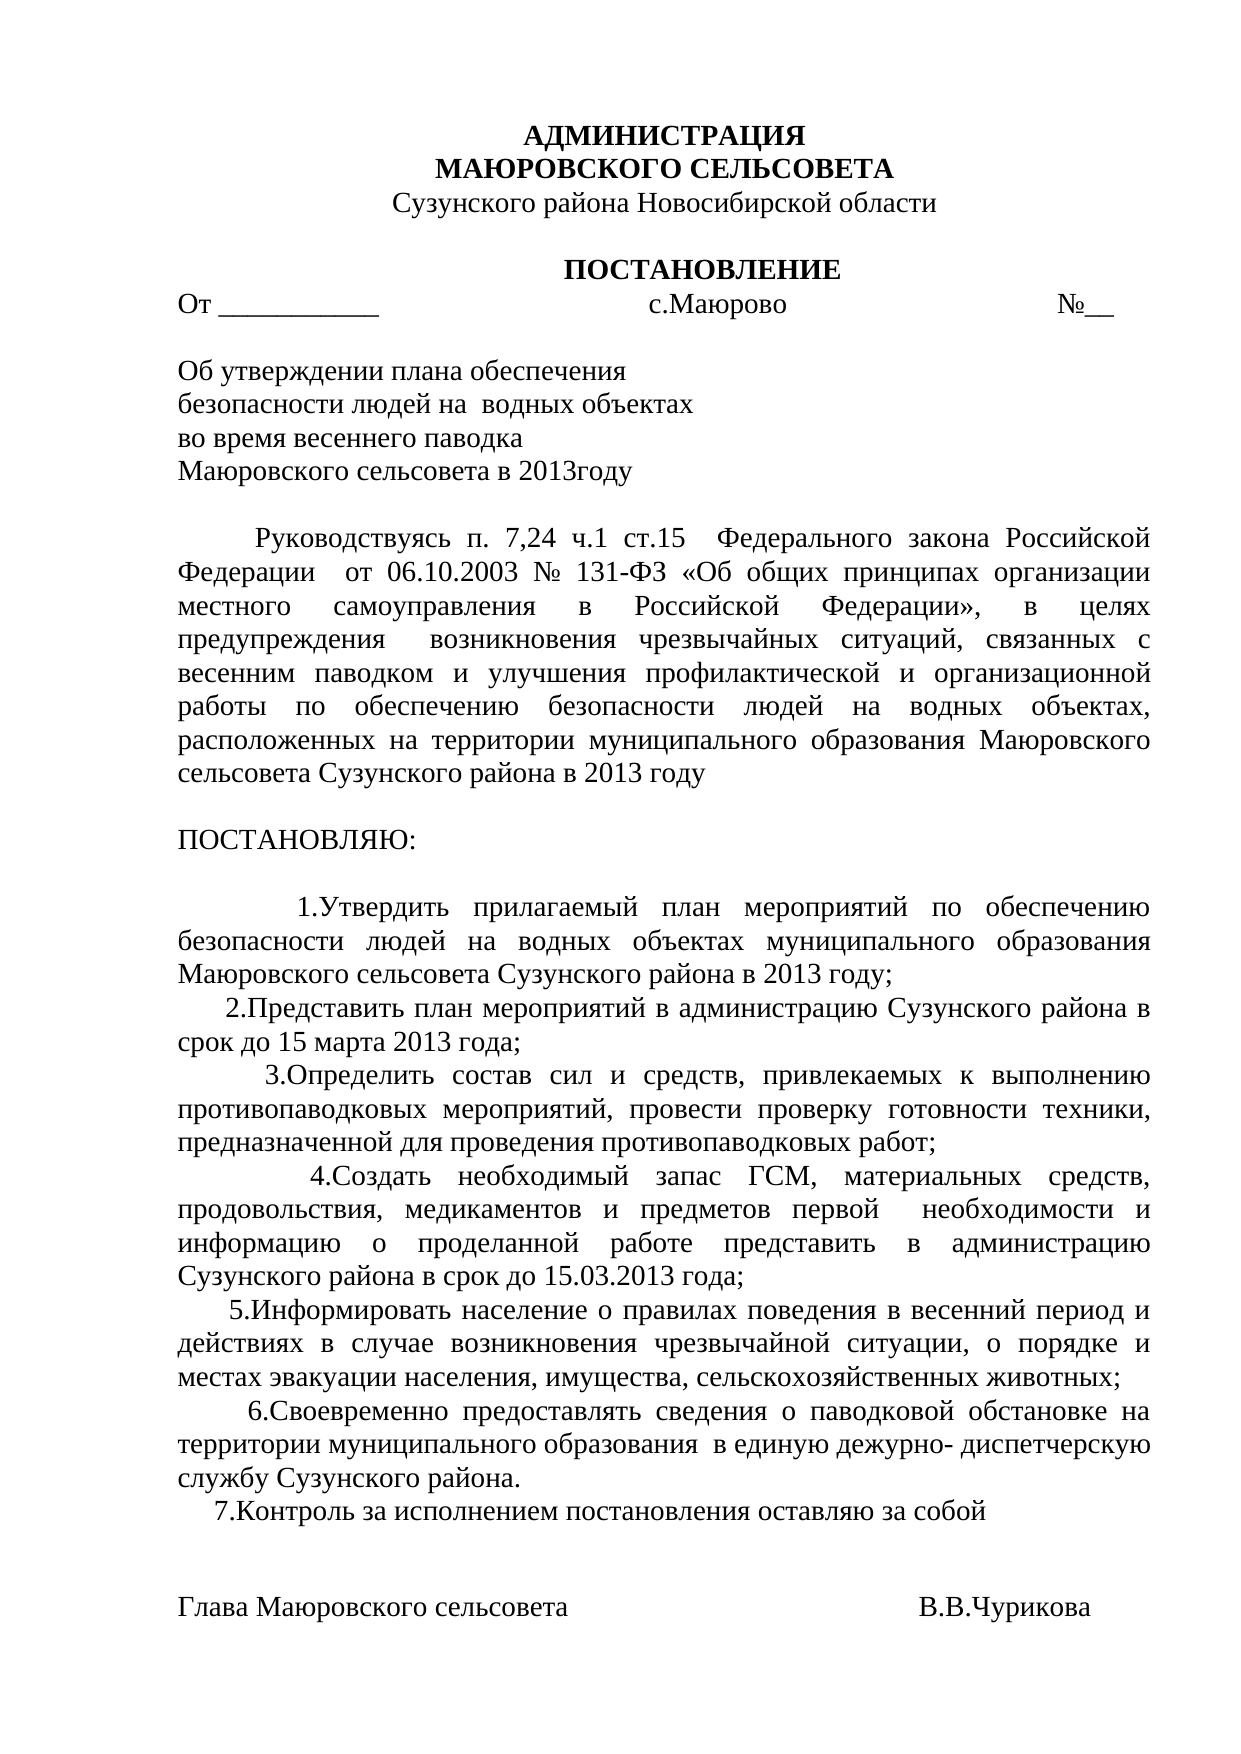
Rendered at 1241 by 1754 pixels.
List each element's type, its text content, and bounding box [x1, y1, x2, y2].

text безопасности людей на водных объектах [177, 386, 1152, 420]
text МАЮРОВСКОГО СЕЛЬСОВЕТА [177, 152, 1152, 185]
text АДМИНИСТРАЦИЯ [177, 118, 1152, 152]
text Об утверждении плана обеспечения [177, 353, 1152, 386]
text во время весеннего паводка [177, 420, 1152, 453]
text ПОСТАНОВЛЯЮ: [177, 822, 1152, 856]
text 7.Контроль за исполнением постановления оставляю за собой [177, 1493, 1152, 1527]
text 2.Представить план мероприятий в администрацию Сузунского района в срок до 15 марта 2013 года; [177, 990, 1152, 1057]
text 3.Определить состав сил и средств, привлекаемых к выполнению противопаводковых мероприятий, провести проверку готовности техники, предназначенной для проведения противопаводковых работ; [177, 1057, 1152, 1158]
text Глава Маюровского сельсовета В.В.Чурикова [177, 1589, 1152, 1623]
text ПОСТАНОВЛЕНИЕ [177, 252, 1152, 286]
text 4.Создать необходимый запас ГСМ, материальных средств, продовольствия, медикаментов и предметов первой необходимости и информацию о проделанной работе представить в администрацию Сузунского района в срок до 15.03.2013 года; [177, 1158, 1152, 1292]
text Сузунского района Новосибирской области [177, 185, 1152, 219]
text От ___________ с.Маюрово №__ [177, 286, 1152, 319]
text Руководствуясь п. 7,24 ч.1 ст.15 Федерального закона Российской Федерации от 06.10.2003 № 131-ФЗ «Об общих принципах организации местного самоуправления в Российской Федерации», в целях предупреждения возникновения чрезвычайных ситуаций, связанных с весенним паводком и улучшения профилактической и организационной работы по обеспечению безопасности людей на водных объектах, расположенных на территории муниципального образования Маюровского сельсовета Сузунского района в 2013 году [177, 521, 1152, 789]
text 5.Информировать население о правилах поведения в весенний период и действиях в случае возникновения чрезвычайной ситуации, о порядке и местах эвакуации населения, имущества, сельскохозяйственных животных; [177, 1292, 1152, 1393]
text Маюровского сельсовета в 2013году [177, 453, 1152, 487]
text 1.Утвердить прилагаемый план мероприятий по обеспечению безопасности людей на водных объектах муниципального образования Маюровского сельсовета Сузунского района в 2013 году; [177, 889, 1152, 990]
text 6.Своевременно предоставлять сведения о паводковой обстановке на территории муниципального образования в единую дежурно- диспетчерскую службу Сузунского района. [177, 1393, 1152, 1493]
